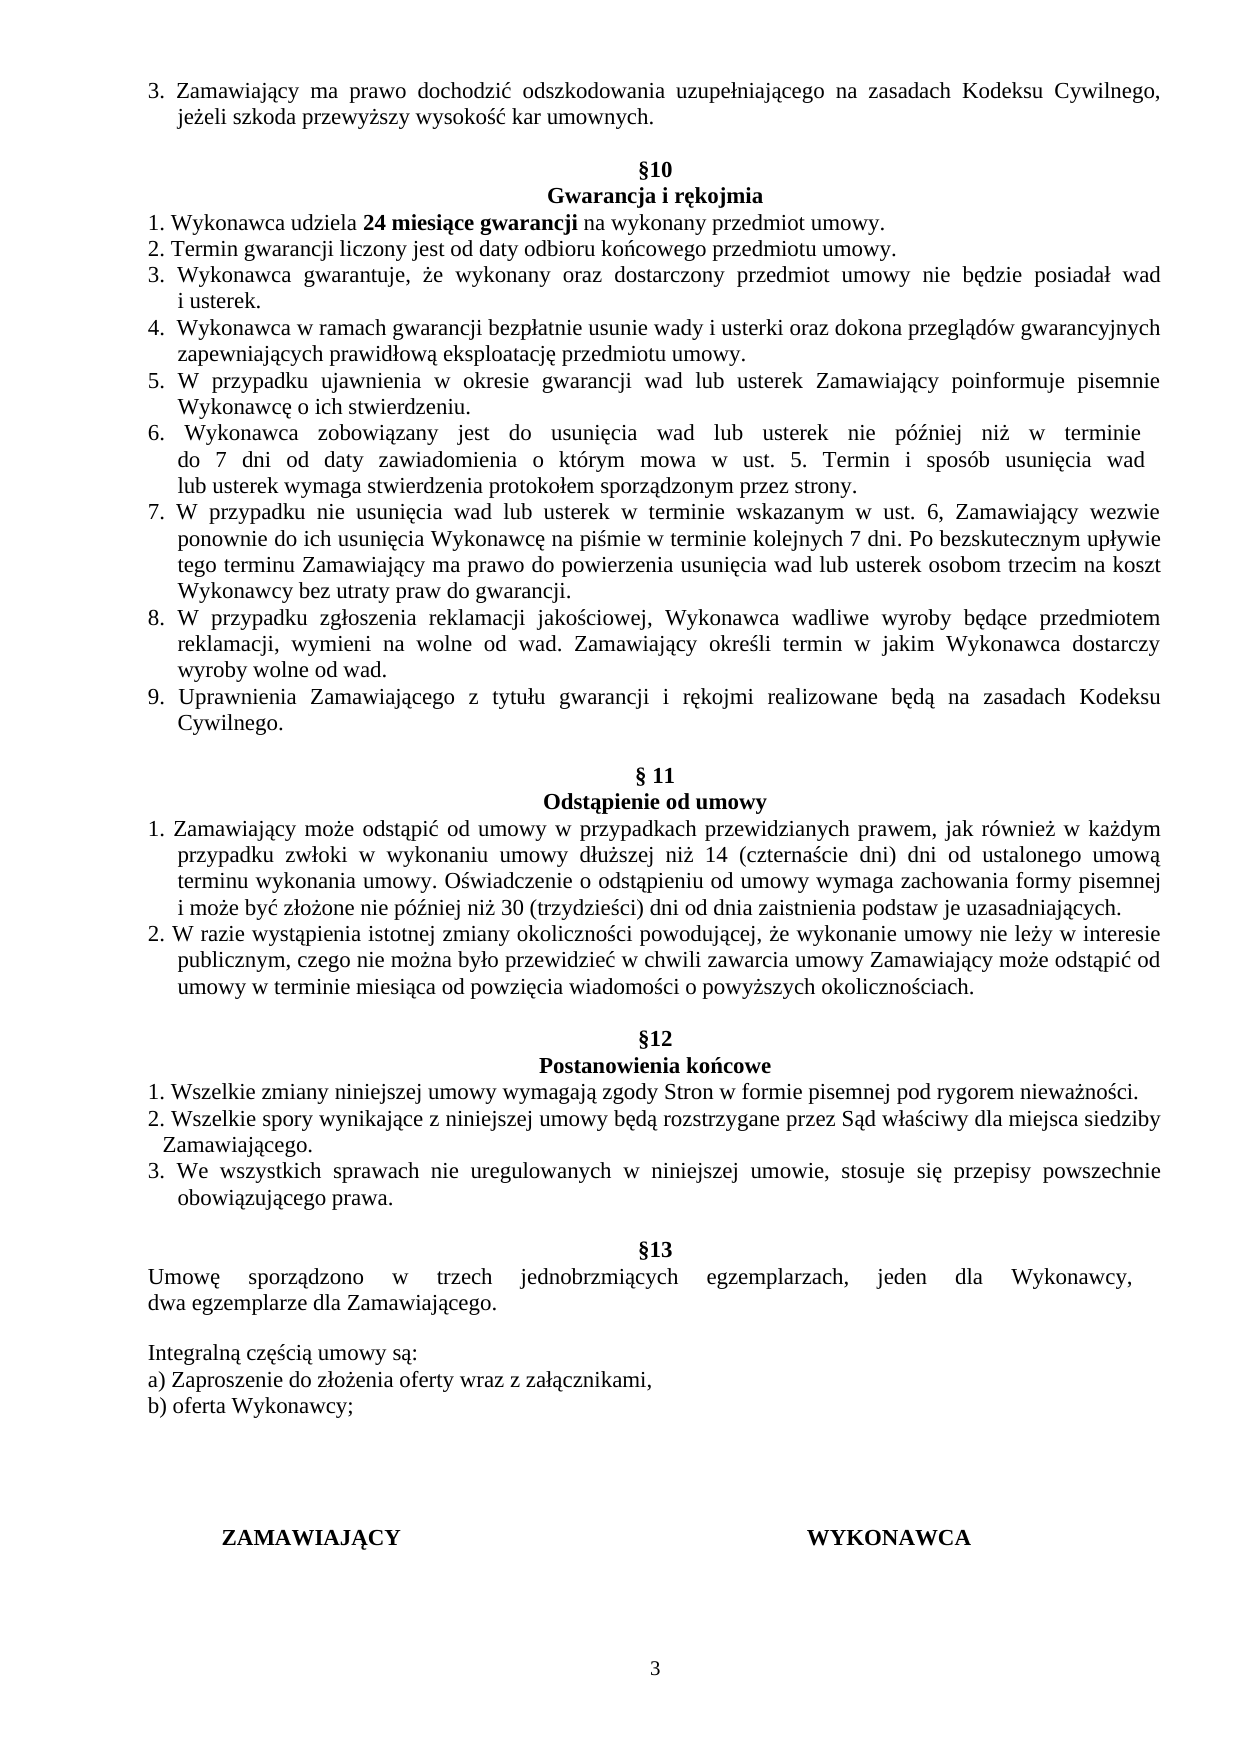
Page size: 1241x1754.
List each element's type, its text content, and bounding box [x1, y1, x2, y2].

text 4. Wykonawca w ramach gwarancji bezpłatnie usunie wady i usterki oraz dokona przeglądów gwarancyjnych zapewniających prawidłową eksploatację przedmiotu umowy. [148, 314, 1162, 367]
text Postanowienia końcowe [148, 1052, 1162, 1078]
text 7. W przypadku nie usunięcia wad lub usterek w terminie wskazanym w ust. 6, Zamawiający wezwie ponownie do ich usunięcia Wykonawcę na piśmie w terminie kolejnych 7 dni. Po bezskutecznym upływie tego terminu Zamawiający ma prawo do powierzenia usunięcia wad lub usterek osobom trzecim na koszt Wykonawcy bez utraty praw do gwarancji. [148, 498, 1162, 604]
text Umowę sporządzono w trzech jednobrzmiących egzemplarzach, jeden dla Wykonawcy, dwa egzemplarze dla Zamawiającego. [148, 1263, 1162, 1315]
text 3. We wszystkich sprawach nie uregulowanych w niniejszej umowie, stosuje się przepisy powszechnie obowiązującego prawa. [148, 1157, 1162, 1210]
text Odstąpienie od umowy [148, 788, 1162, 815]
text § 11 [148, 762, 1162, 788]
text 1. Wszelkie zmiany niniejszej umowy wymagają zgody Stron w formie pisemnej pod rygorem nieważności. [148, 1078, 1162, 1104]
text 1. Zamawiający może odstąpić od umowy w przypadkach przewidzianych prawem, jak również w każdym przypadku zwłoki w wykonaniu umowy dłuższej niż 14 (czternaście dni) dni od ustalonego umową terminu wykonania umowy. Oświadczenie o odstąpieniu od umowy wymaga zachowania formy pisemnej i może być złożone nie później niż 30 (trzydzieści) dni od dnia zaistnienia podstaw je uzasadniających. [148, 815, 1162, 920]
text ZAMAWIAJĄCY WYKONAWCA [148, 1524, 1162, 1550]
text §10 [148, 156, 1162, 182]
text 5. W przypadku ujawnienia w okresie gwarancji wad lub usterek Zamawiający poinformuje pisemnie Wykonawcę o ich stwierdzeniu. [148, 367, 1162, 419]
text 8. W przypadku zgłoszenia reklamacji jakościowej, Wykonawca wadliwe wyroby będące przedmiotem reklamacji, wymieni na wolne od wad. Zamawiający określi termin w jakim Wykonawca dostarczy wyroby wolne od wad. [148, 604, 1162, 683]
text §12 [148, 1026, 1162, 1052]
text Integralną częścią umowy są: [148, 1339, 1162, 1366]
text 6. Wykonawca zobowiązany jest do usunięcia wad lub usterek nie później niż w terminie do 7 dni od daty zawiadomienia o którym mowa w ust. 5. Termin i sposób usunięcia wad lub usterek wymaga stwierdzenia protokołem sporządzonym przez strony. [148, 419, 1162, 498]
text Gwarancja i rękojmia [148, 182, 1162, 208]
text a) Zaproszenie do złożenia oferty wraz z załącznikami, [148, 1366, 1162, 1392]
text 3. Zamawiający ma prawo dochodzić odszkodowania uzupełniającego na zasadach Kodeksu Cywilnego, jeżeli szkoda przewyższy wysokość kar umownych. [148, 77, 1162, 129]
text 2. Wszelkie spory wynikające z niniejszej umowy będą rozstrzygane przez Sąd właściwy dla miejsca siedziby Zamawiającego. [148, 1104, 1162, 1157]
text 3. Wykonawca gwarantuje, że wykonany oraz dostarczony przedmiot umowy nie będzie posiadał wad i usterek. [148, 261, 1162, 314]
text 2. W razie wystąpienia istotnej zmiany okoliczności powodującej, że wykonanie umowy nie leży w interesie publicznym, czego nie można było przewidzieć w chwili zawarcia umowy Zamawiający może odstąpić od umowy w terminie miesiąca od powzięcia wiadomości o powyższych okolicznościach. [148, 920, 1162, 999]
text b) oferta Wykonawcy; [148, 1392, 1162, 1418]
text 1. Wykonawca udziela 24 miesiące gwarancji na wykonany przedmiot umowy. [148, 208, 1162, 235]
text 9. Uprawnienia Zamawiającego z tytułu gwarancji i rękojmi realizowane będą na zasadach Kodeksu Cywilnego. [148, 683, 1162, 736]
text §13 [148, 1236, 1162, 1263]
text 2. Termin gwarancji liczony jest od daty odbioru końcowego przedmiotu umowy. [148, 235, 1162, 261]
